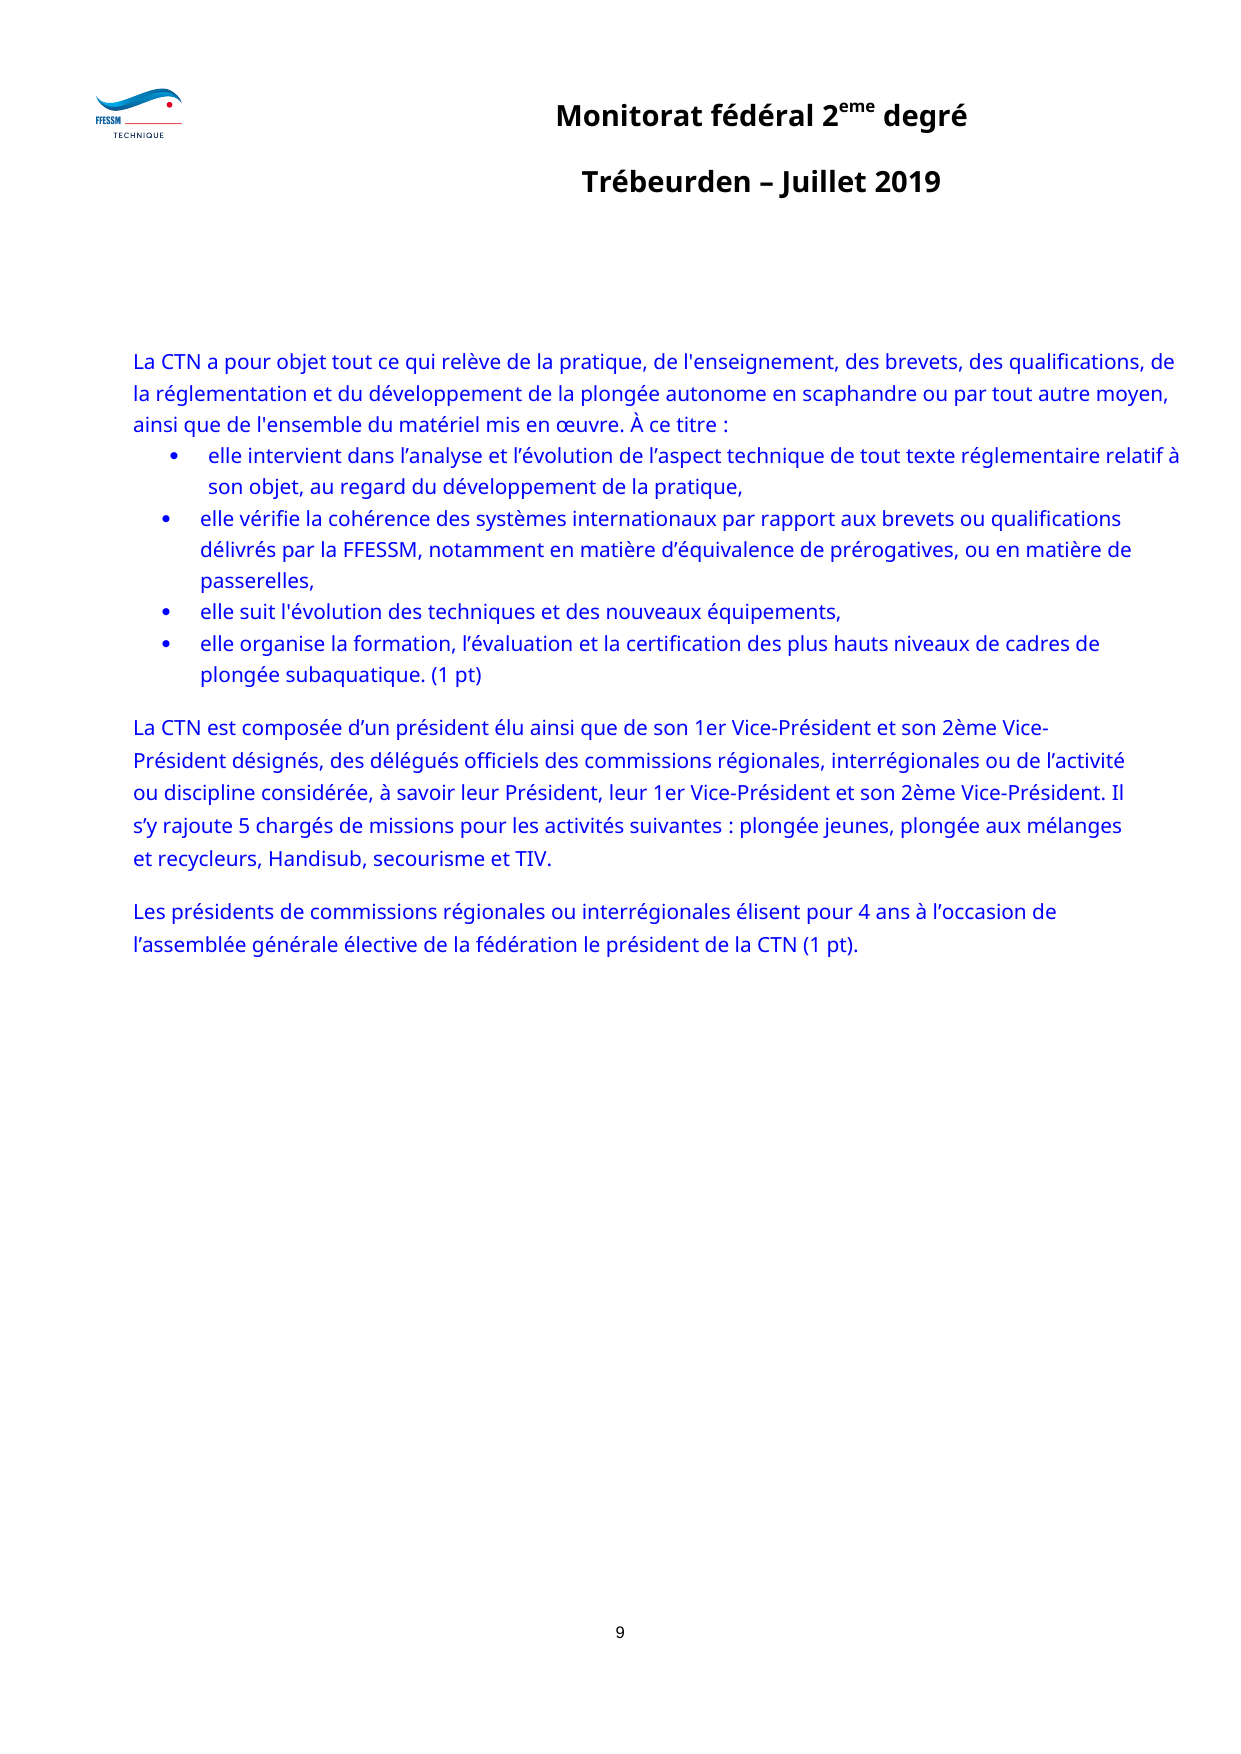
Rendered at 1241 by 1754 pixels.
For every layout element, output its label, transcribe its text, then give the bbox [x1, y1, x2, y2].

text La CTN est composée d’un président élu ainsi que de son 1er Vice-Président et son 2ème Vice-Président désignés, des délégués officiels des commissions régionales, interrégionales ou de l’activité ou discipline considérée, à savoir leur Président, leur 1er Vice-Président et son 2ème Vice-Président. Il s’y rajoute 5 chargés de missions pour les activités suivantes : plongée jeunes, plongée aux mélanges et recycleurs, Handisub, secourisme et TIV. [133, 713, 1137, 872]
list elle intervient dans l’analyse et l’évolution de l’aspect technique de tout texte réglementaire relatif à son objet, au regard du développement de la pratique, [170, 438, 1181, 501]
list elle vérifie la cohérence des systèmes internationaux par rapport aux brevets ou qualifications délivrés par la FFESSM, notamment en matière d’équivalence de prérogatives, ou en matière de passerelles, [162, 501, 1181, 594]
list elle organise la formation, l’évaluation et la certification des plus hauts niveaux de cadres de plongée subaquatique. (1 pt) [162, 626, 1181, 688]
list La CTN a pour objet tout ce qui relève de la pratique, de l'enseignement, des brevets, des qualifications, de la réglementation et du développement de la plongée autonome en scaphandre ou par tout autre moyen, ainsi que de l'ensemble du matériel mis en œuvre. À ce titre : [133, 344, 1181, 438]
list elle suit l'évolution des techniques et des nouveaux équipements, [162, 594, 1181, 626]
picture [70, 44, 208, 183]
text Les présidents de commissions régionales ou interrégionales élisent pour 4 ans à l’occasion de l’assemblée générale élective de la fédération le président de la CTN (1 pt). [133, 897, 1137, 958]
